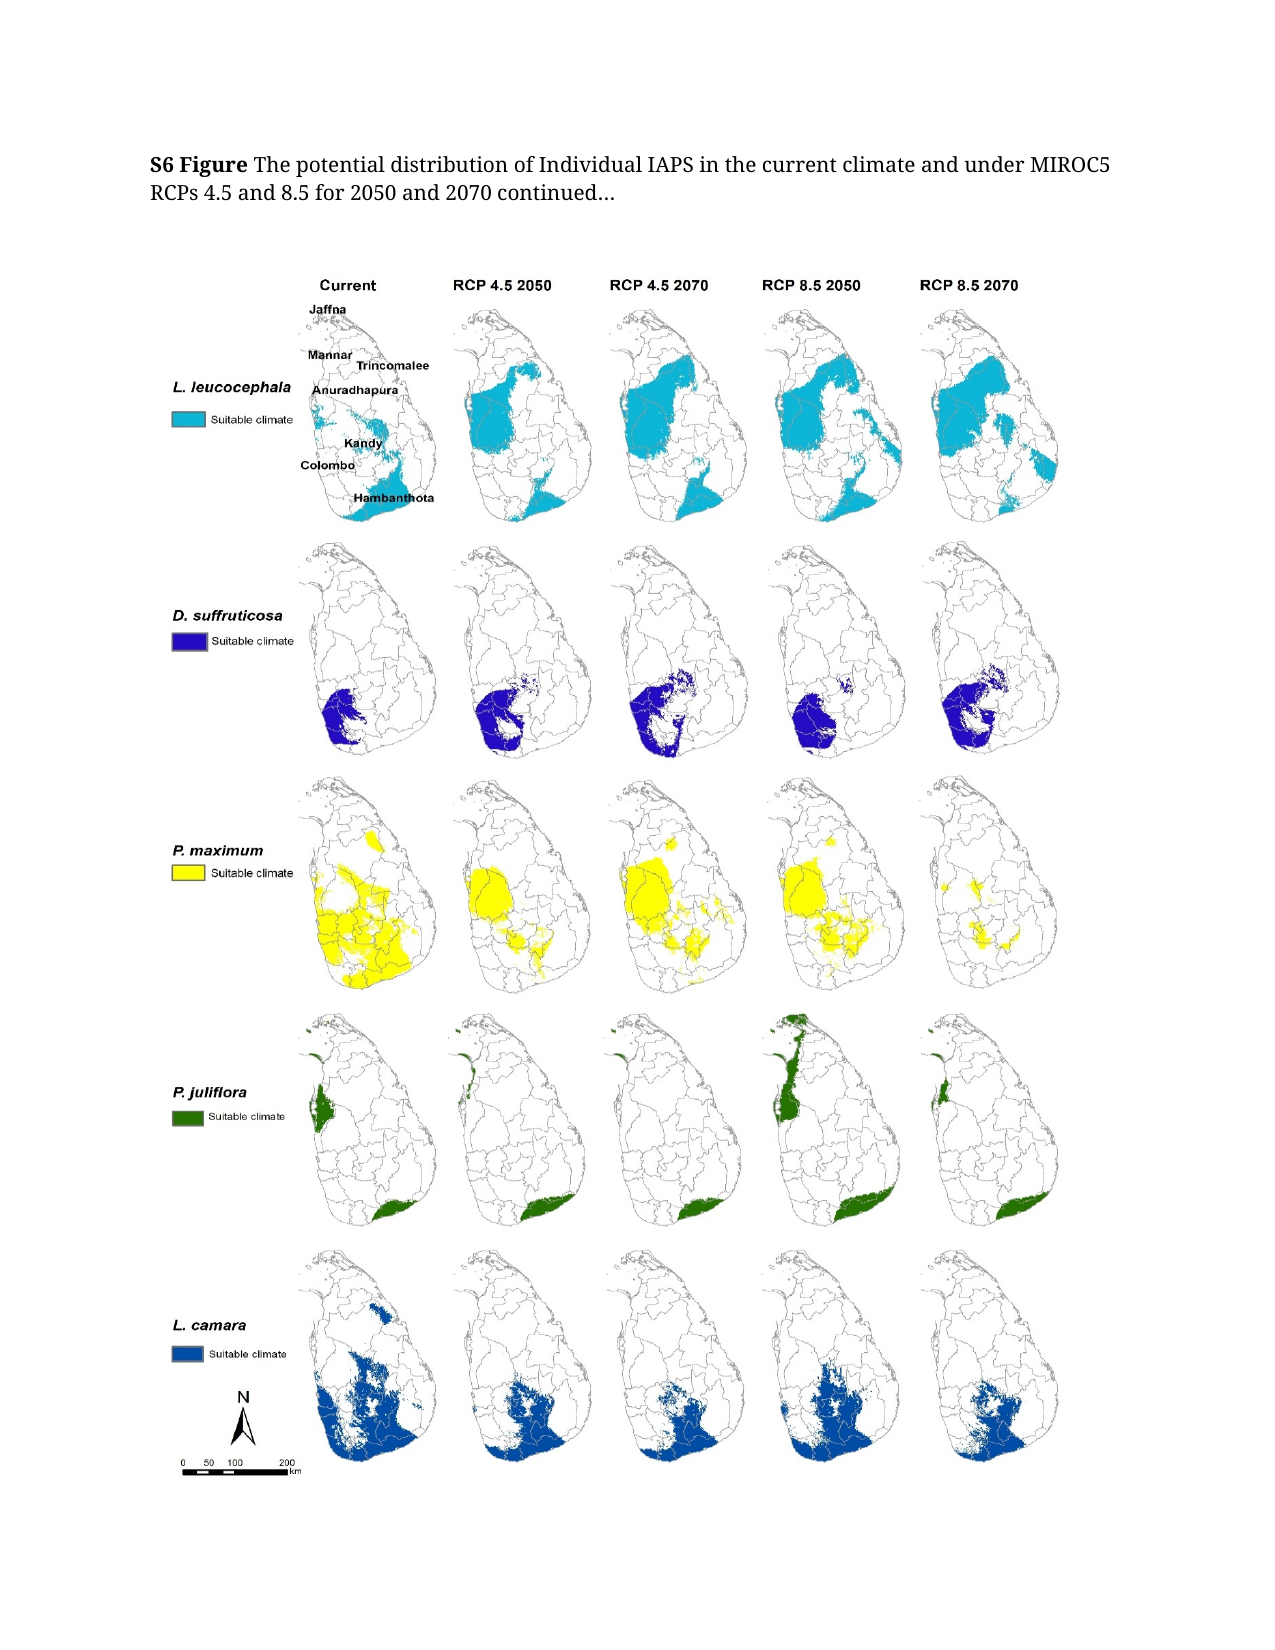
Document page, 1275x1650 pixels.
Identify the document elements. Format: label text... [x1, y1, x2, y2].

picture [150, 253, 1091, 1493]
text S6 Figure The potential distribution of Individual IAPS in the current climate and under MIROC5 RCPs 4.5 and 8.5 for 2050 and 2070 continued… [150, 150, 1125, 207]
